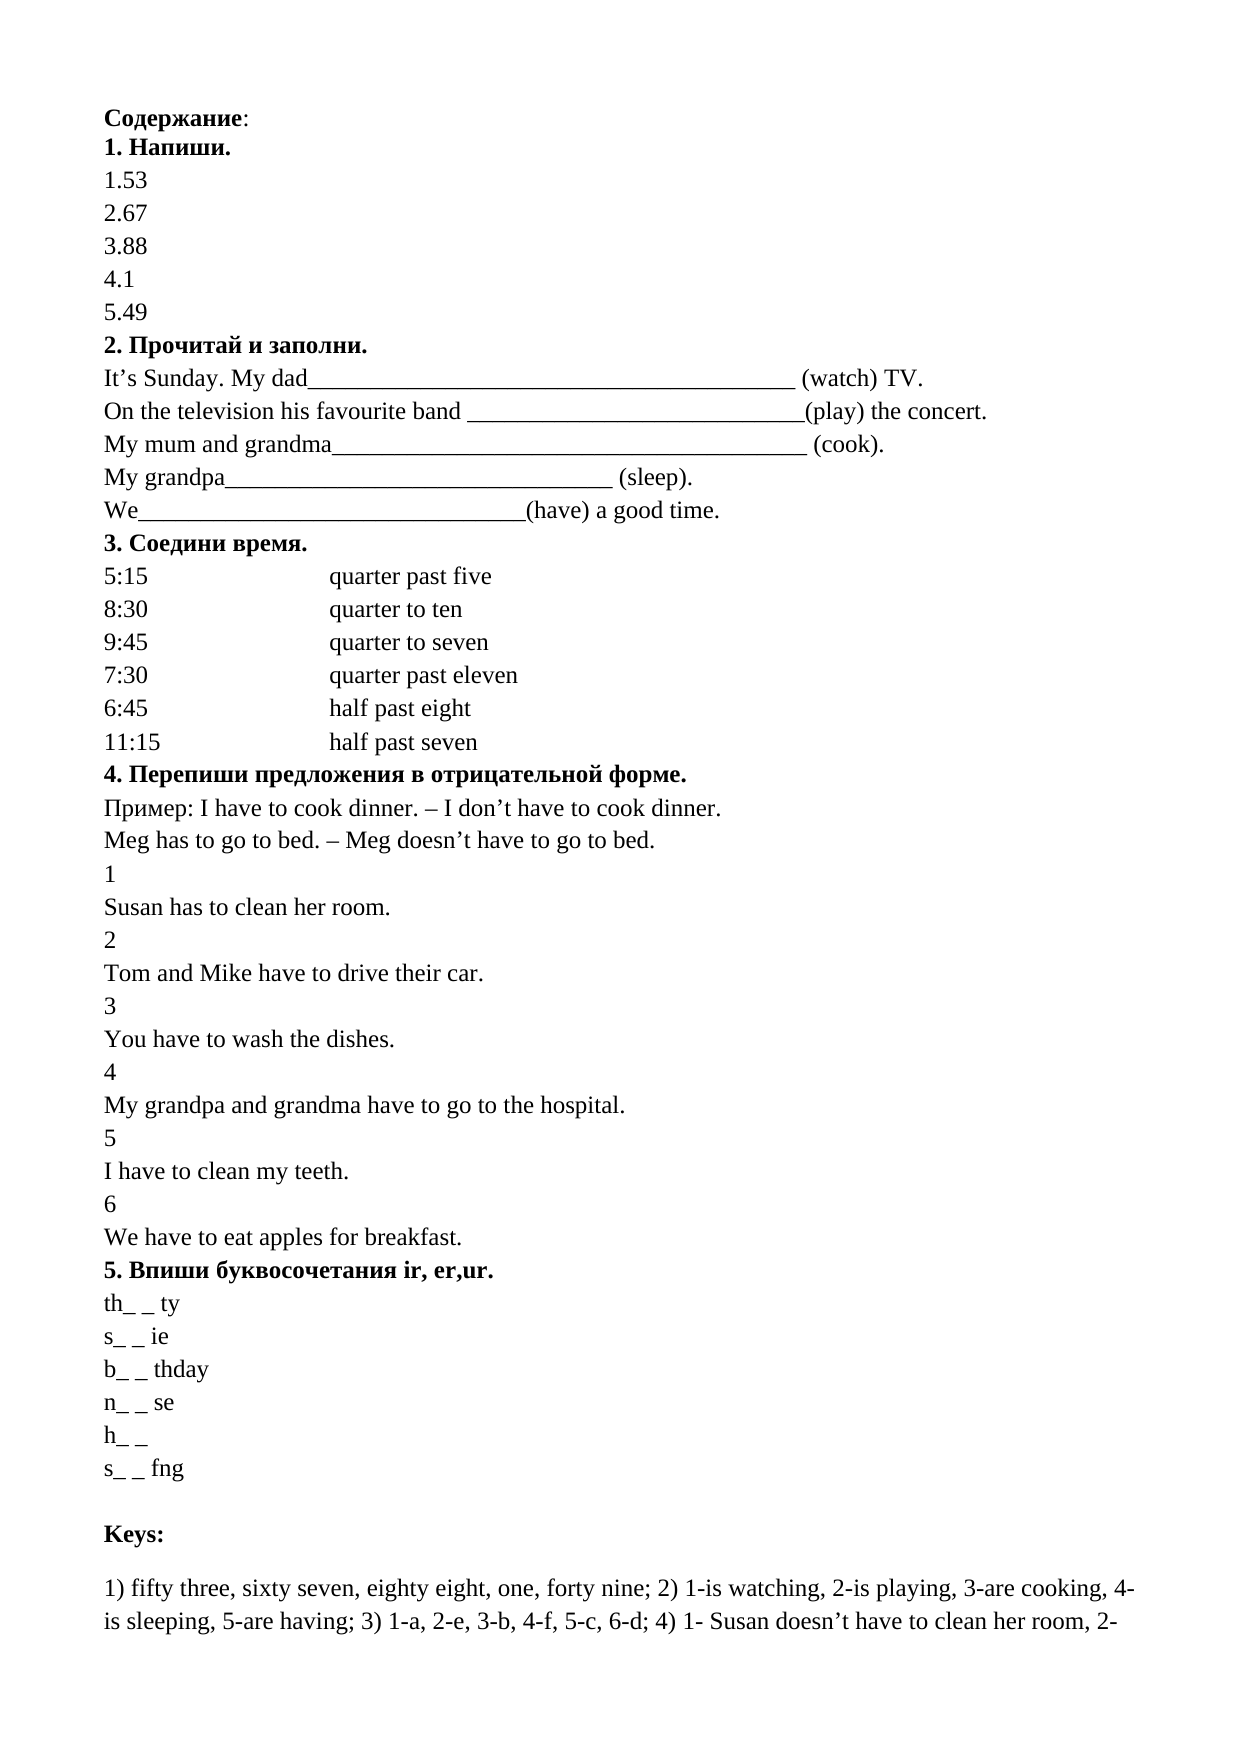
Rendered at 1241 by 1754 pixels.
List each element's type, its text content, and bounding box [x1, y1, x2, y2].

text Пример: I have to cook dinner. – I don’t have to cook dinner. [103, 793, 1152, 821]
text I have to clean my teeth. [103, 1156, 1152, 1184]
text We_______________________________(have) a good time. [103, 495, 1152, 524]
text Keys: [103, 1519, 1152, 1548]
text 1.53 [103, 165, 1152, 194]
text My grandpa_______________________________ (sleep). [103, 462, 1152, 491]
text 3. Соедини время. [103, 528, 1152, 557]
text 4 [103, 1057, 1152, 1086]
text We have to eat apples for breakfast. [103, 1222, 1152, 1251]
text 11:15 half past seven [103, 727, 1152, 755]
text 1. Напиши. [103, 132, 1152, 161]
text 5. Впиши буквосочетания ir, er,ur. [103, 1255, 1152, 1284]
text 3 [103, 991, 1152, 1019]
text 6:45 half past eight [103, 693, 1152, 722]
text 5 [103, 1123, 1152, 1152]
text 5.49 [103, 297, 1152, 326]
text 3.88 [103, 231, 1152, 260]
text 7:30 quarter past eleven [103, 661, 1152, 689]
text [103, 1573, 1152, 1635]
text b_ _ thday [103, 1354, 1152, 1383]
text Содержание: [103, 103, 1152, 132]
text s_ _ ie [103, 1321, 1152, 1350]
text th_ _ ty [103, 1288, 1152, 1317]
text On the television his favourite band ___________________________(play) the concert. [103, 396, 1152, 425]
text 2 [103, 925, 1152, 953]
text 5:15 quarter past five [103, 561, 1152, 590]
text My mum and grandma______________________________________ (cook). [103, 429, 1152, 458]
text 4. Перепиши предложения в отрицательной фoрме. [103, 759, 1152, 788]
text It’s Sunday. My dad_______________________________________ (watch) TV. [103, 363, 1152, 392]
text 1 [103, 859, 1152, 887]
text 2.67 [103, 198, 1152, 227]
text h_ _ [103, 1420, 1152, 1449]
text 2. Прочитай и заполни. [103, 330, 1152, 359]
text Meg has to go to bed. – Meg doesn’t have to go to bed. [103, 826, 1152, 854]
text 8:30 quarter to ten [103, 594, 1152, 623]
text My grandpa and grandma have to go to the hospital. [103, 1090, 1152, 1118]
text Susan has to clean her room. [103, 892, 1152, 920]
text 6 [103, 1189, 1152, 1218]
text Tom and Mike have to drive their car. [103, 958, 1152, 986]
text n_ _ se [103, 1387, 1152, 1416]
text 9:45 quarter to seven [103, 627, 1152, 656]
text s_ _ fng [103, 1453, 1152, 1482]
text 4.1 [103, 264, 1152, 293]
text You have to wash the dishes. [103, 1024, 1152, 1052]
